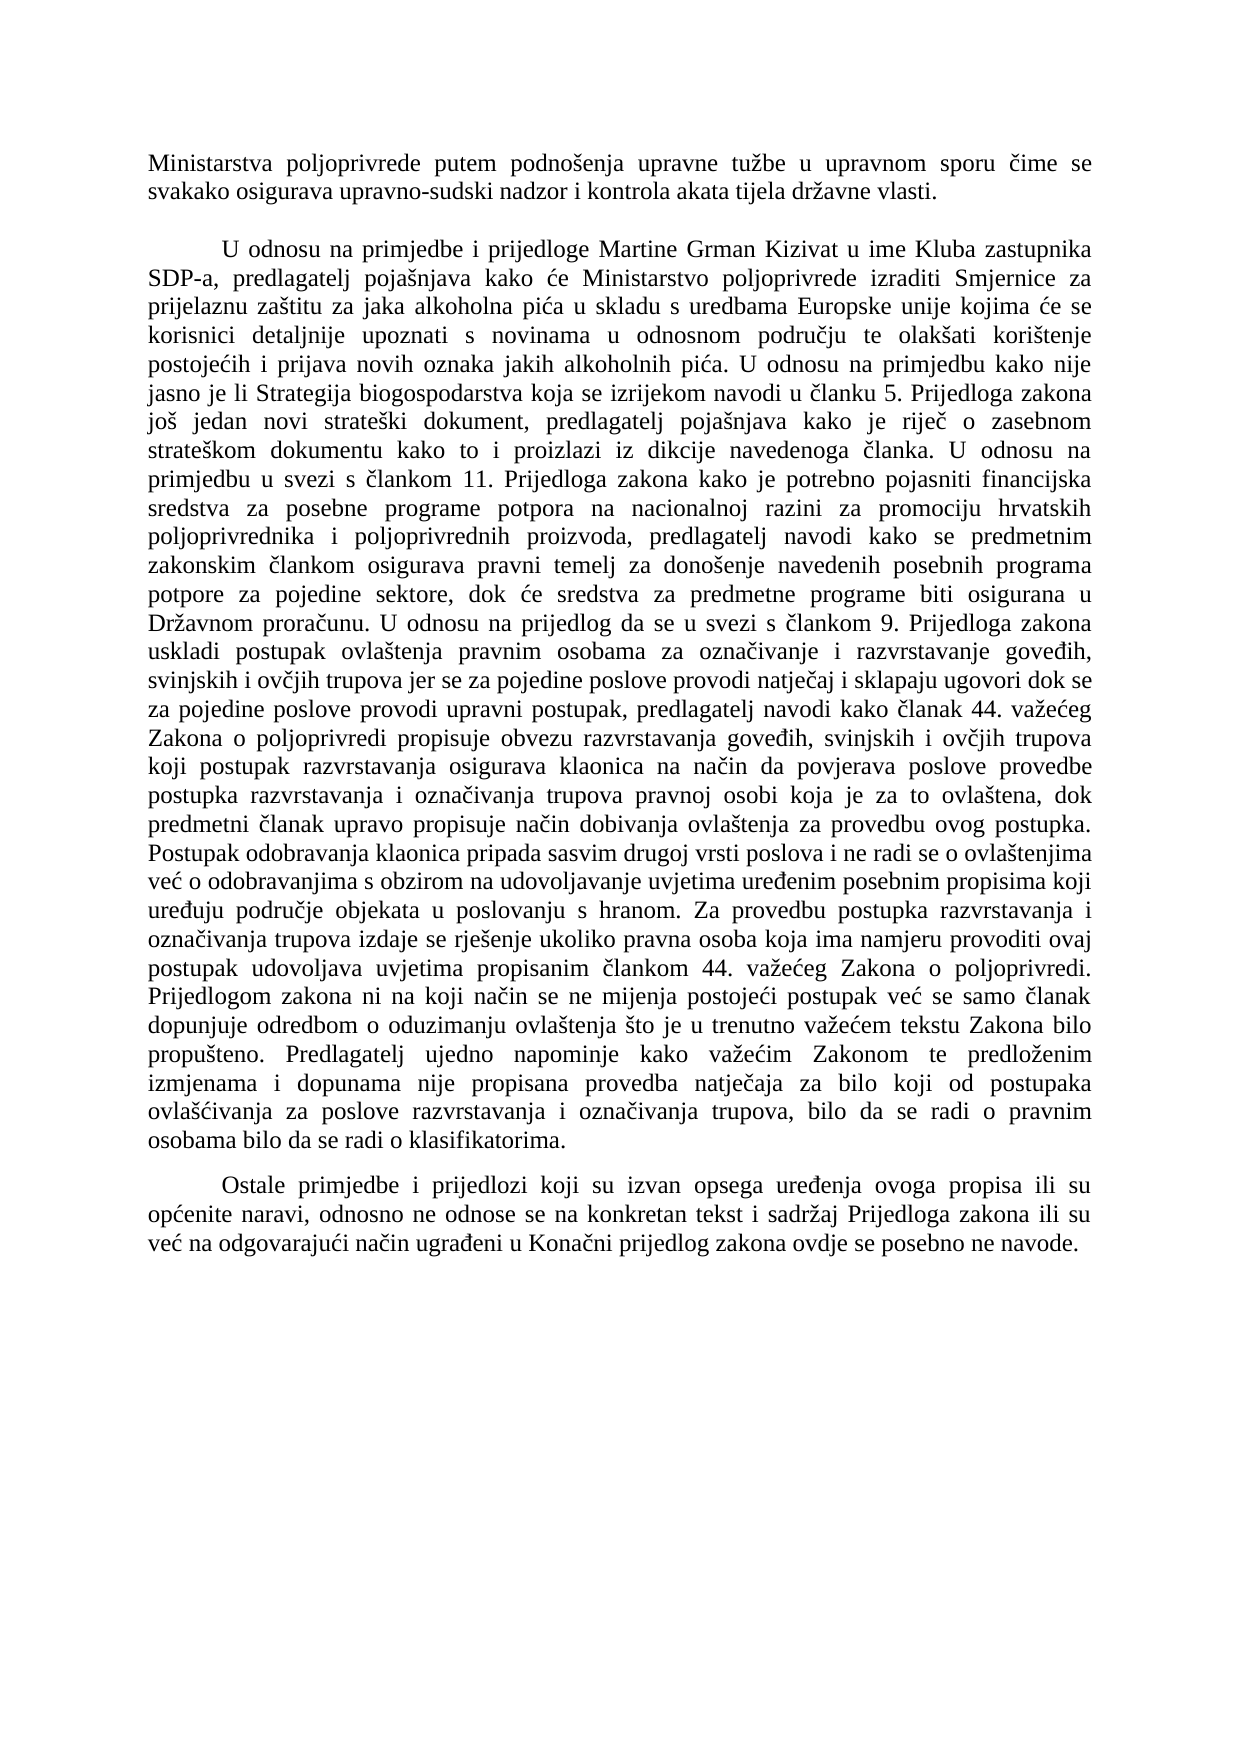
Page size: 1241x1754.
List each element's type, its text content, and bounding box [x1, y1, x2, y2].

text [148, 148, 1093, 205]
text Ostale primjedbe i prijedlozi koji su izvan opsega uređenja ovoga propisa ili su općenite naravi, odnosno ne odnose se na konkretan tekst i sadržaj Prijedloga zakona ili su već na odgovarajući način ugrađeni u Konačni prijedlog zakona ovdje se posebno ne navode. [148, 1171, 1093, 1257]
text U odnosu na primjedbe i prijedloge Martine Grman Kizivat u ime Kluba zastupnika SDP-a, predlagatelj pojašnjava kako će Ministarstvo poljoprivrede izraditi Smjernice za prijelaznu zaštitu za jaka alkoholna pića u skladu s uredbama Europske unije kojima će se korisnici detaljnije upoznati s novinama u odnosnom području te olakšati korištenje postojećih i prijava novih oznaka jakih alkoholnih pića. U odnosu na primjedbu kako nije jasno je li Strategija biogospodarstva koja se izrijekom navodi u članku 5. Prijedloga zakona još jedan novi strateški dokument, predlagatelj pojašnjava kako je riječ o zasebnom strateškom dokumentu kako to i proizlazi iz dikcije navedenoga članka. U odnosu na primjedbu u svezi s člankom 11. Prijedloga zakona kako je potrebno pojasniti financijska sredstva za posebne programe potpora na nacionalnoj razini za promociju hrvatskih poljoprivrednika i poljoprivrednih proizvoda, predlagatelj navodi kako se predmetnim zakonskim člankom osigurava pravni temelj za donošenje navedenih posebnih programa potpore za pojedine sektore, dok će sredstva za predmetne programe biti osigurana u Državnom proračunu. U odnosu na prijedlog da se u svezi s člankom 9. Prijedloga zakona uskladi postupak ovlaštenja pravnim osobama za označivanje i razvrstavanje goveđih, svinjskih i ovčjih trupova jer se za pojedine poslove provodi natječaj i sklapaju ugovori dok se za pojedine poslove provodi upravni postupak, predlagatelj navodi kako članak 44. važećeg Zakona o poljoprivredi propisuje obvezu razvrstavanja goveđih, svinjskih i ovčjih trupova koji postupak razvrstavanja osigurava klaonica na način da povjerava poslove provedbe postupka razvrstavanja i označivanja trupova pravnoj osobi koja je za to ovlaštena, dok predmetni članak upravo propisuje način dobivanja ovlaštenja za provedbu ovog postupka. Postupak odobravanja klaonica pripada sasvim drugoj vrsti poslova i ne radi se o ovlaštenjima već o odobravanjima s obzirom na udovoljavanje uvjetima uređenim posebnim propisima koji uređuju područje objekata u poslovanju s hranom. Za provedbu postupka razvrstavanja i označivanja trupova izdaje se rješenje ukoliko pravna osoba koja ima namjeru provoditi ovaj postupak udovoljava uvjetima propisanim člankom 44. važećeg Zakona o poljoprivredi. Prijedlogom zakona ni na koji način se ne mijenja postojeći postupak već se samo članak dopunjuje odredbom o oduzimanju ovlaštenja što je u trenutno važećem tekstu Zakona bilo propušteno. Predlagatelj ujedno napominje kako važećim Zakonom te predloženim izmjenama i dopunama nije propisana provedba natječaja za bilo koji od postupaka ovlašćivanja za poslove razvrstavanja i označivanja trupova, bilo da se radi o pravnim osobama bilo da se radi o klasifikatorima. [148, 234, 1093, 1154]
